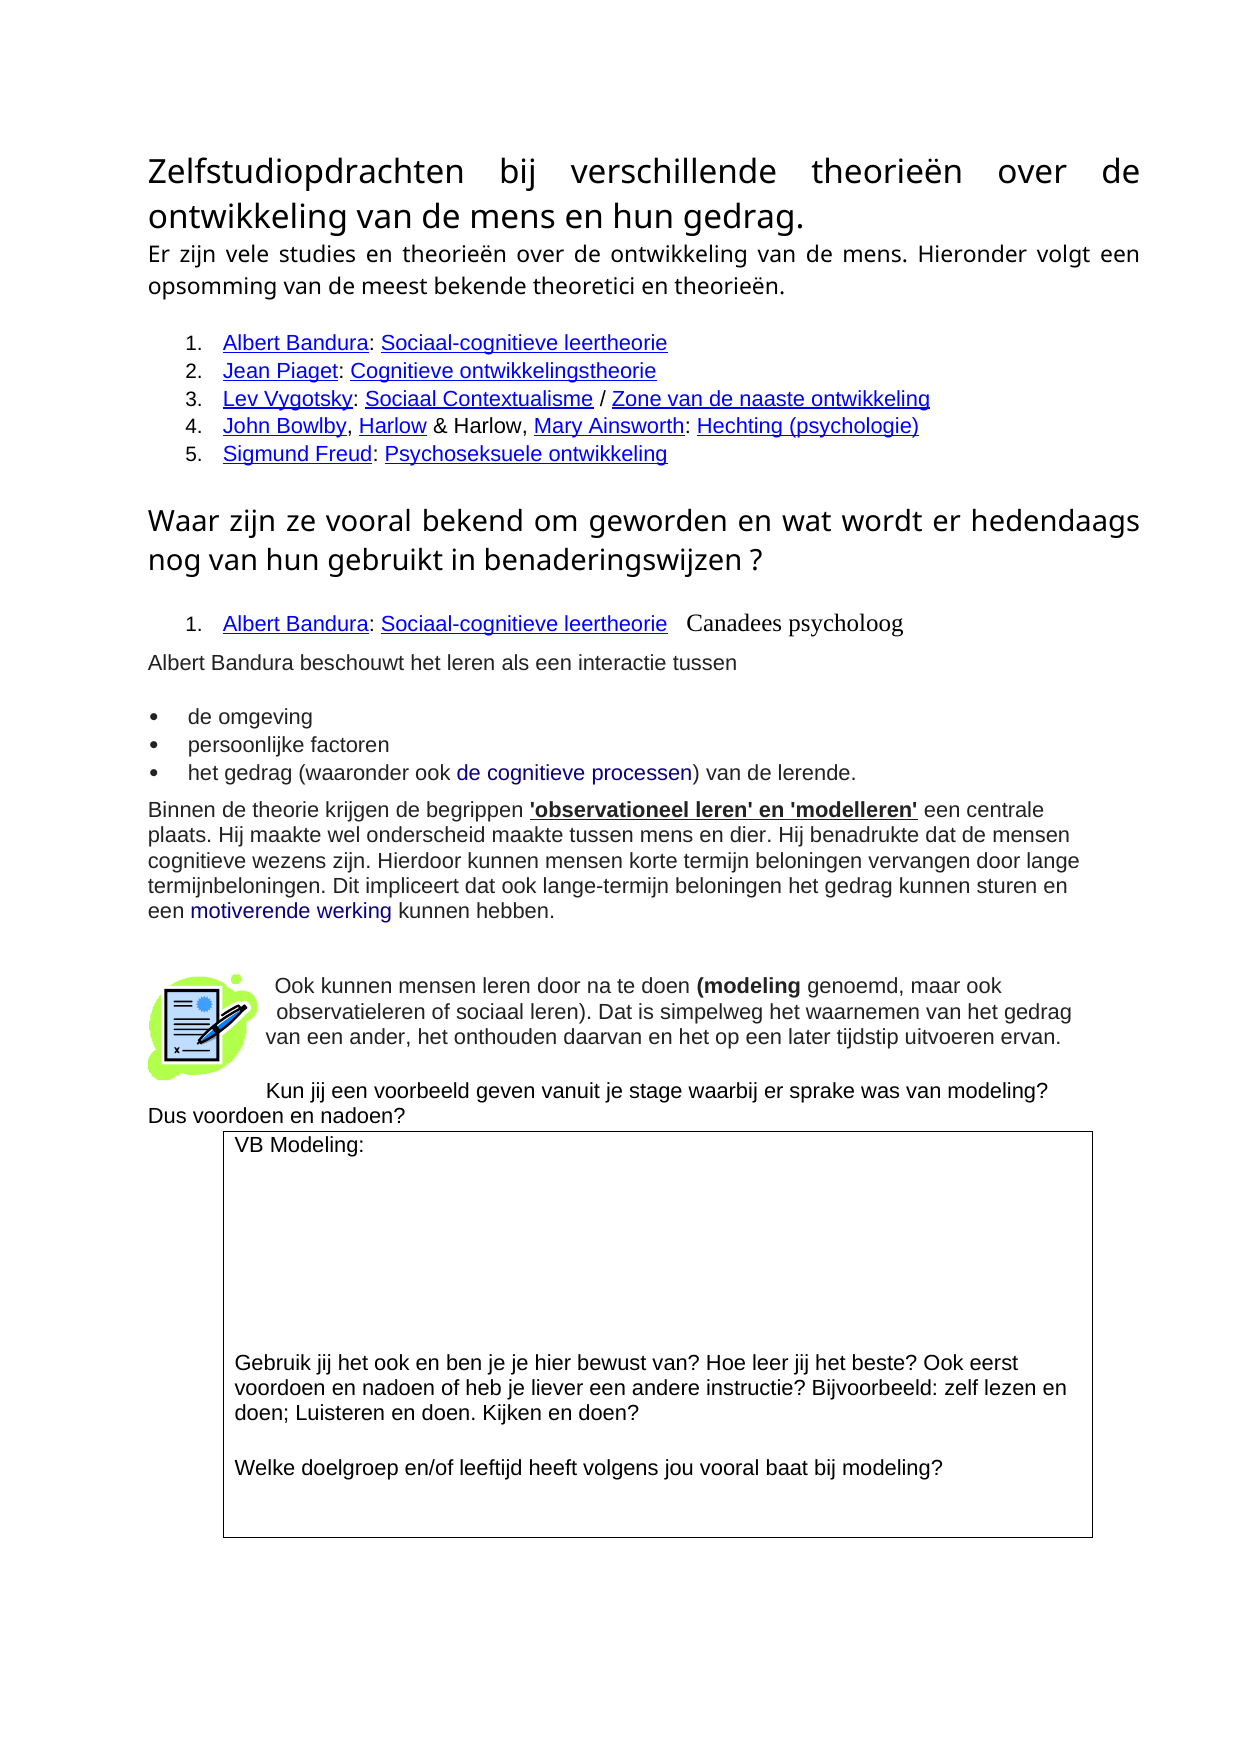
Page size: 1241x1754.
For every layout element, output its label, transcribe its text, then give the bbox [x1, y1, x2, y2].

table_header VB Modeling: Gebruik jij het ook en ben je je hier bewust van? Hoe leer jij het beste? Ook eerst voordoen en nadoen of heb je liever een andere instructie? Bijvoorbeeld: zelf lezen en doen; Luisteren en doen. Kijken en doen? Welke doelgroep en/of leeftijd heeft volgens jou vooral baat bij modeling? [224, 1132, 1092, 1537]
text Albert Bandura beschouwt het leren als een interactie tussen [148, 650, 1093, 675]
text Waar zijn ze vooral bekend om geworden en wat wordt er hedendaags nog van hun gebruikt in benaderingswijzen ? [148, 500, 1142, 579]
list Sigmund Freud: Psychoseksuele ontwikkeling [185, 441, 1093, 466]
list Albert Bandura: Sociaal-cognitieve leertheorie Canadees psycholoog [185, 608, 1093, 637]
list Jean Piaget: Cognitieve ontwikkelingstheorie [185, 358, 1093, 383]
text Er zijn vele studies en theorieën over de ontwikkeling van de mens. Hieronder volgt een opsomming van de meest bekende theoretici en theorieën. [148, 238, 1142, 301]
text Binnen de theorie krijgen de begrippen 'observationeel leren' en 'modelleren' een centrale plaats. Hij maakte wel onderscheid maakte tussen mens en dier. Hij benadrukte dat de mensen cognitieve wezens zijn. Hierdoor kunnen mensen korte termijn beloningen vervangen door lange termijnbeloningen. Dit impliceert dat ook lange-termijn beloningen het gedrag kunnen sturen en een motiverende werking kunnen hebben. [148, 797, 1093, 923]
list John Bowlby, Harlow & Harlow, Mary Ainsworth: Hechting (psychologie) [185, 413, 1093, 438]
text Kun jij een voorbeeld geven vanuit je stage waarbij er sprake was van modeling? Dus voordoen en nadoen? [148, 1078, 1093, 1129]
list Lev Vygotsky: Sociaal Contextualisme / Zone van de naaste ontwikkeling [185, 386, 1093, 411]
list het gedrag (waaronder ook de cognitieve processen) van de lerende. [150, 759, 1093, 785]
text Zelfstudiopdrachten bij verschillende theorieën over de ontwikkeling van de mens en hun gedrag. [148, 148, 1142, 238]
list de omgeving [150, 704, 1093, 729]
text Ook kunnen mensen leren door na te doen (modeling genoemd, maar ook observatieleren of sociaal leren). Dat is simpelweg het waarnemen van het gedrag van een ander, het onthouden daarvan en het op een later tijdstip uitvoeren ervan. [148, 973, 1093, 1049]
list Albert Bandura: Sociaal-cognitieve leertheorie [185, 330, 1093, 355]
list persoonlijke factoren [150, 732, 1093, 757]
